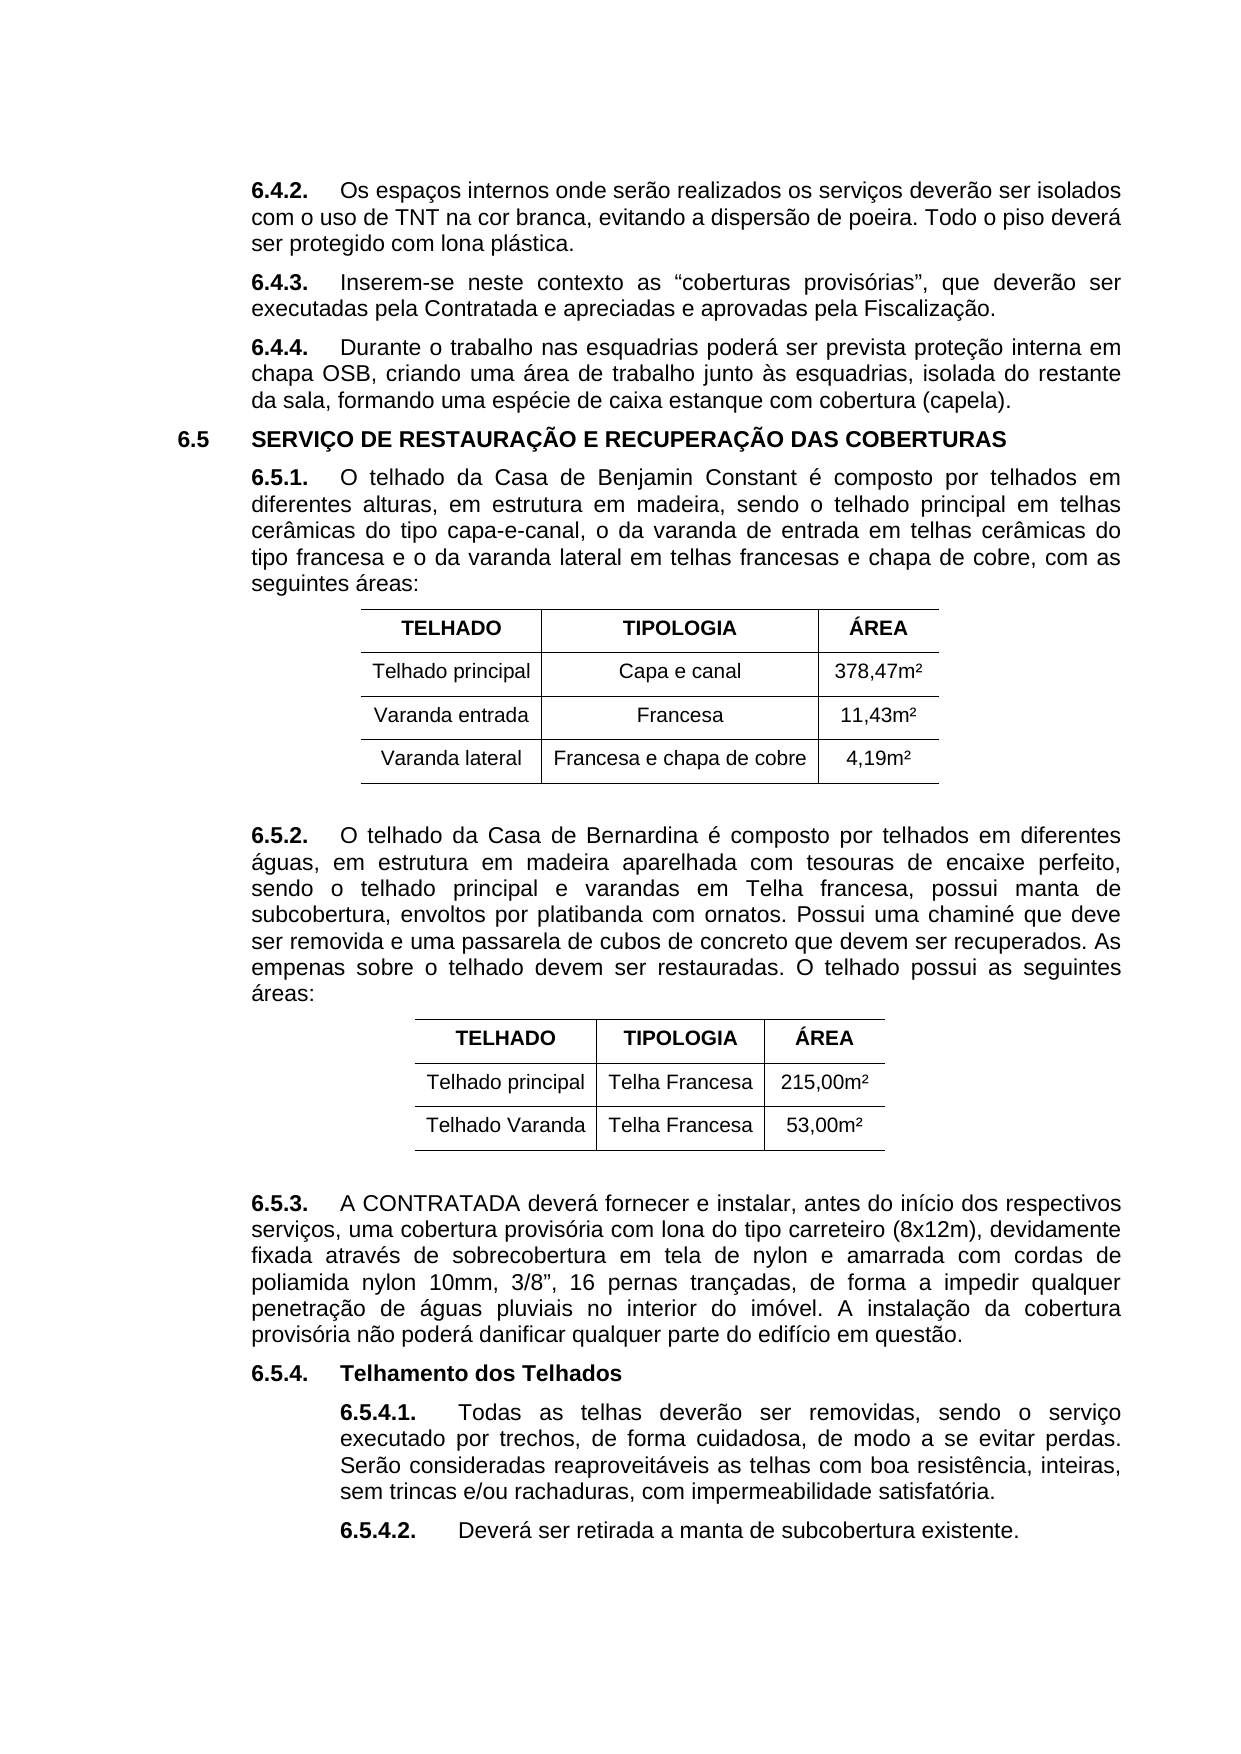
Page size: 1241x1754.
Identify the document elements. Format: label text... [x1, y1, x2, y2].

table_cell 4,19m² [819, 740, 939, 782]
text O telhado da Casa de Benjamin Constant é composto por telhados em diferentes alturas, em estrutura em madeira, sendo o telhado principal em telhas cerâmicas do tipo capa-e-canal, o da varanda de entrada em telhas cerâmicas do tipo francesa e o da varanda lateral em telhas francesas e chapa de cobre, com as seguintes áreas: [251, 464, 1122, 596]
table_header ÁREA [819, 610, 939, 652]
table_header TIPOLOGIA [542, 610, 818, 652]
table_cell Francesa [542, 697, 818, 739]
text Telhamento dos Telhados [251, 1360, 1122, 1386]
table_cell Francesa e chapa de cobre [542, 740, 818, 782]
text Todas as telhas deverão ser removidas, sendo o serviço executado por trechos, de forma cuidadosa, de modo a se evitar perdas. Serão consideradas reaproveitáveis as telhas com boa resistência, inteiras, sem trincas e/ou rachaduras, com impermeabilidade satisfatória. [340, 1399, 1122, 1504]
text SERVIÇO DE RESTAURAÇÃO E RECUPERAÇÃO DAS COBERTURAS [177, 426, 1122, 452]
table_cell Telhado principal [415, 1064, 596, 1106]
table_header TELHADO [361, 610, 541, 652]
table_cell Capa e canal [542, 653, 818, 696]
table_cell 53,00m² [765, 1107, 885, 1149]
text Inserem-se neste contexto as “coberturas provisórias”, que deverão ser executadas pela Contratada e apreciadas e aprovadas pela Fiscalização. [251, 269, 1122, 321]
table_cell Telhado principal [361, 653, 541, 696]
text Os espaços internos onde serão realizados os serviços deverão ser isolados com o uso de TNT na cor branca, evitando a dispersão de poeira. Todo o piso deverá ser protegido com lona plástica. [251, 177, 1122, 256]
text Deverá ser retirada a manta de subcobertura existente. [340, 1517, 1122, 1543]
text O telhado da Casa de Bernardina é composto por telhados em diferentes águas, em estrutura em madeira aparelhada com tesouras de encaixe perfeito, sendo o telhado principal e varandas em Telha francesa, possui manta de subcobertura, envoltos por platibanda com ornatos. Possui uma chaminé que deve ser removida e uma passarela de cubos de concreto que devem ser recuperados. As empenas sobre o telhado devem ser restauradas. O telhado possui as seguintes áreas: [251, 822, 1122, 1007]
table_header TIPOLOGIA [597, 1020, 764, 1063]
table_cell 215,00m² [765, 1064, 885, 1106]
table_cell 11,43m² [819, 697, 939, 739]
table_header TELHADO [415, 1020, 596, 1063]
table_cell Telha Francesa [597, 1064, 764, 1106]
table_cell Telhado Varanda [415, 1107, 596, 1149]
table_cell Telha Francesa [597, 1107, 764, 1149]
table_cell Varanda lateral [361, 740, 541, 782]
text A CONTRATADA deverá fornecer e instalar, antes do início dos respectivos serviços, uma cobertura provisória com lona do tipo carreteiro (8x12m), devidamente fixada através de sobrecobertura em tela de nylon e amarrada com cordas de poliamida nylon 10mm, 3/8”, 16 pernas trançadas, de forma a impedir qualquer penetração de águas pluviais no interior do imóvel. A instalação da cobertura provisória não poderá danificar qualquer parte do edifício em questão. [251, 1189, 1122, 1348]
table_cell Varanda entrada [361, 697, 541, 739]
table_cell 378,47m² [819, 653, 939, 696]
text Durante o trabalho nas esquadrias poderá ser prevista proteção interna em chapa OSB, criando uma área de trabalho junto às esquadrias, isolada do restante da sala, formando uma espécie de caixa estanque com cobertura (capela). [251, 334, 1122, 413]
table_header ÁREA [765, 1020, 885, 1063]
